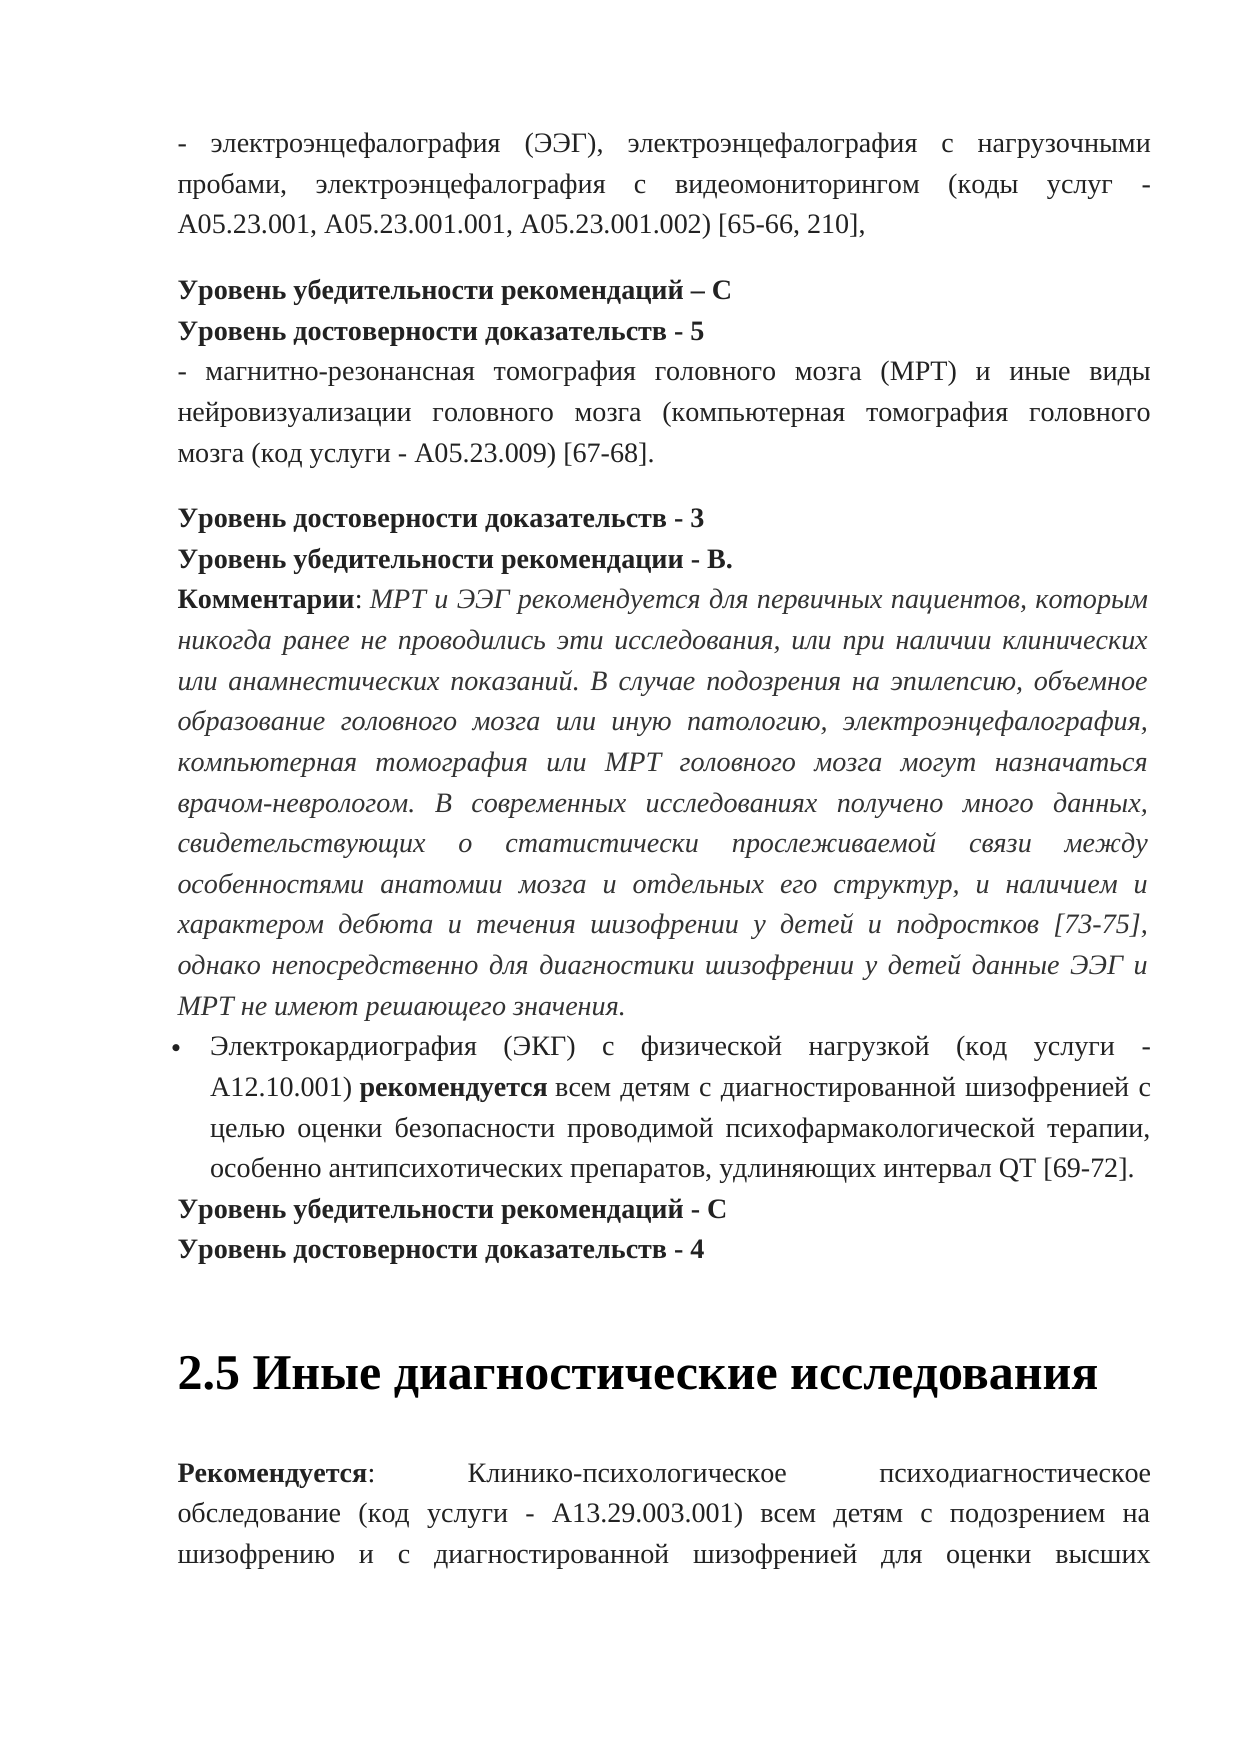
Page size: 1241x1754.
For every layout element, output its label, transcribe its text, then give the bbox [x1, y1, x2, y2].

text Комментарии: МРТ и ЭЭГ рекомендуется для первичных пациентов, которым никогда ранее не проводились эти исследования, или при наличии клинических или анамнестических показаний. В случае подозрения на эпилепсию, объемное образование головного мозга или иную патологию, электроэнцефалография, компьютерная томография или МРТ головного мозга могут назначаться врачом-неврологом. В современных исследованиях получено много данных, свидетельствующих о статистически прослеживаемой связи между особенностями анатомии мозга и отдельных его структур, и наличием и характером дебюта и течения шизофрении у детей и подростков [73-75], однако непосредственно для диагностики шизофрении у детей данные ЭЭГ и МРТ не имеют решающего значения. [177, 574, 1152, 1021]
text Уровень достоверности доказательств - 3 [177, 493, 1152, 534]
text Уровень достоверности доказательств - 5 [177, 306, 1152, 346]
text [177, 1447, 1152, 1569]
text - электроэнцефалография (ЭЭГ), электроэнцефалография с нагрузочными пробами, электроэнцефалография с видеомониторингом (коды услуг - A05.23.001, A05.23.001.001, A05.23.001.002) [65-66, 210], [177, 118, 1152, 240]
text Уровень убедительности рекомендации - В. [177, 534, 1152, 574]
text Уровень достоверности доказательств - 4 [177, 1224, 1152, 1265]
text 2.5 Иные диагностические исследования [177, 1343, 1152, 1401]
text - магнитно-резонансная томография головного мозга (МРТ) и иные виды нейровизуализации головного мозга (компьютерная томография головного мозга (код услуги - А05.23.009) [67-68]. [177, 346, 1152, 468]
text Уровень убедительности рекомендаций - С [177, 1184, 1152, 1224]
list Электрокардиография (ЭКГ) с физической нагрузкой (код услуги - A12.10.001) рекомендуется всем детям с диагностированной шизофренией c целью оценки безопасности проводимой психофармакологической терапии, особенно антипсихотических препаратов, удлиняющих интервал QT [69-72]. [172, 1021, 1152, 1184]
text Уровень убедительности рекомендаций – С [177, 265, 1152, 306]
